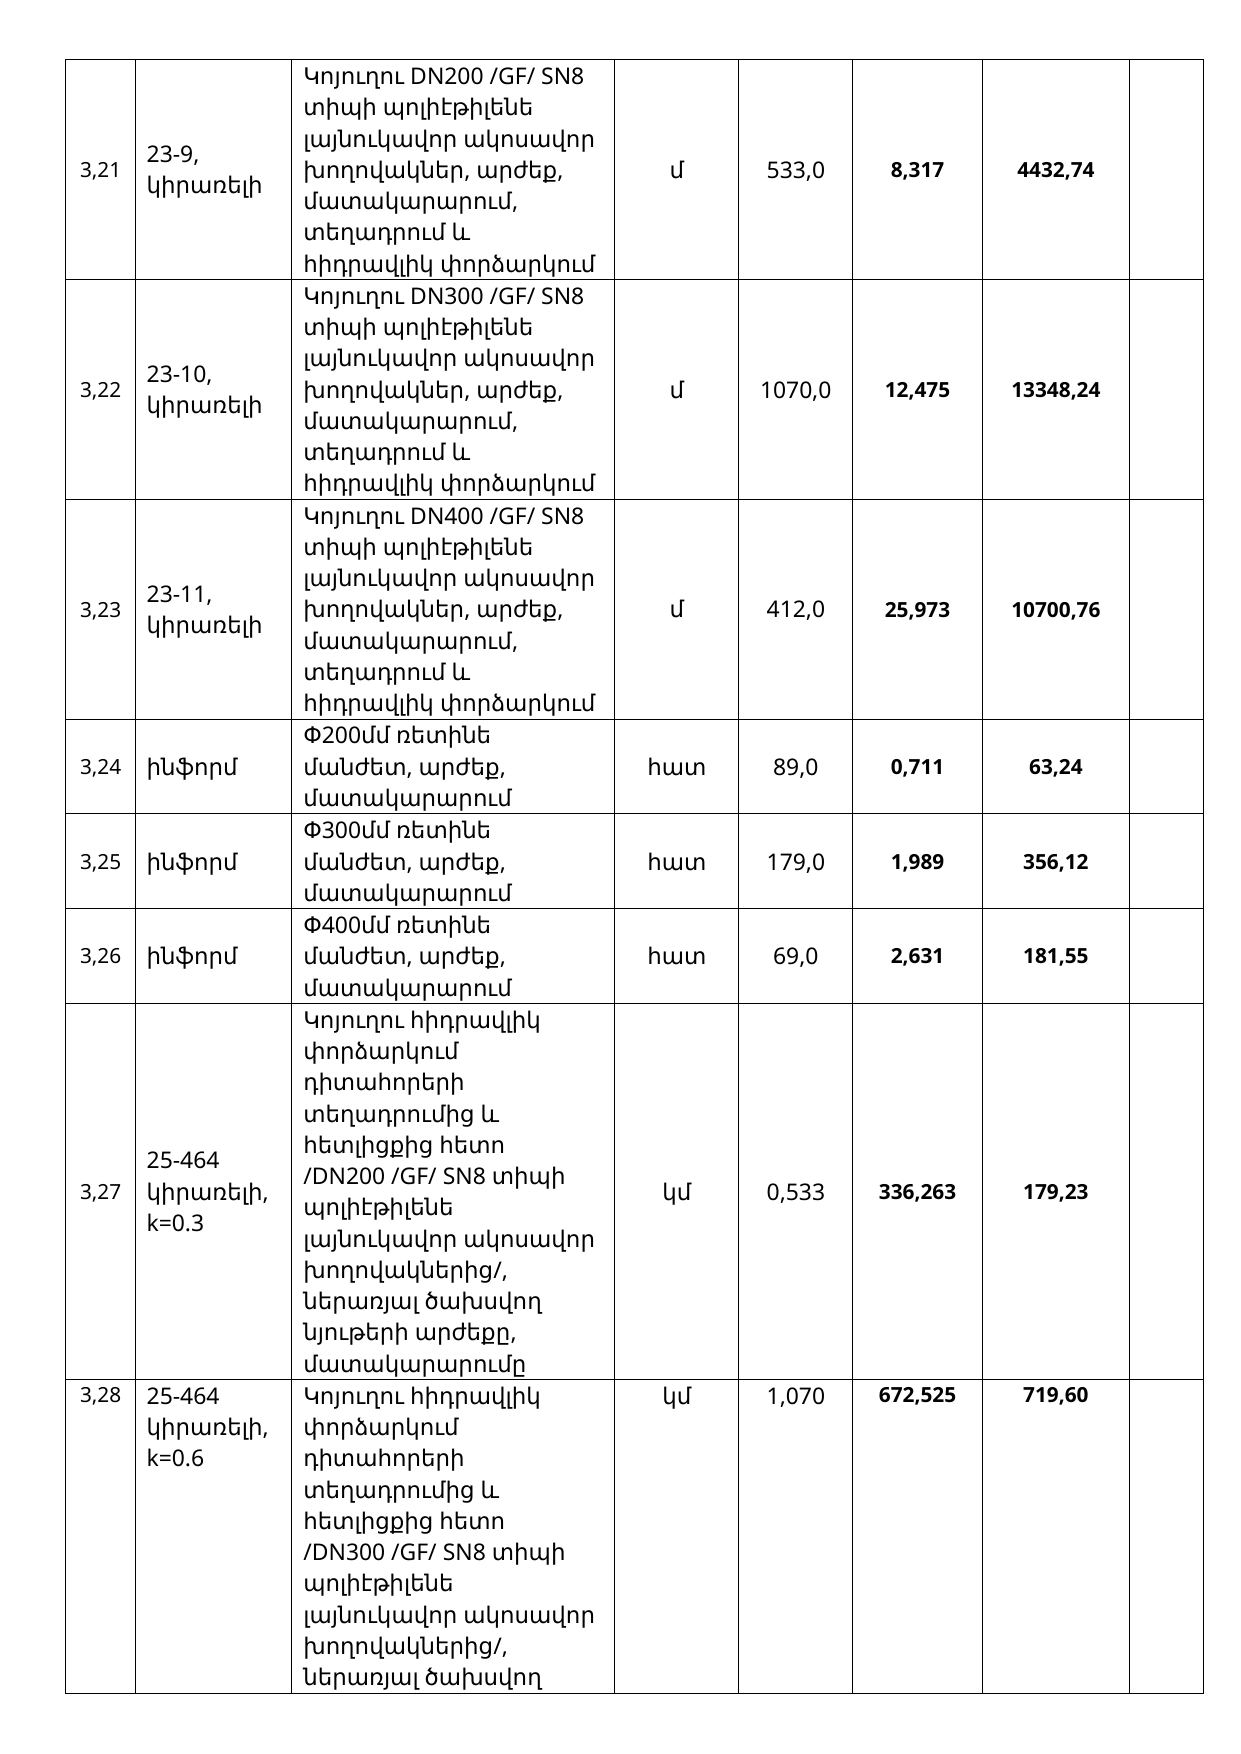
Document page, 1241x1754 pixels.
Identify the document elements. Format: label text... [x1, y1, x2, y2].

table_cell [292, 1380, 614, 1692]
table_cell 672,525 [853, 1380, 982, 1692]
table_cell 3,26 [66, 909, 135, 1003]
table_cell 23-9, կիրառելի [136, 60, 291, 279]
table_cell 12,475 [853, 280, 982, 499]
table_cell մ [615, 60, 738, 279]
table_cell 69,0 [739, 909, 852, 1003]
table_cell 23-11, կիրառելի [136, 500, 291, 718]
table_cell 1,070 [739, 1380, 852, 1692]
table_cell 3,21 [66, 60, 135, 279]
table_cell 356,12 [983, 814, 1129, 908]
table_cell 63,24 [983, 720, 1129, 813]
table_cell կմ [615, 1004, 738, 1379]
table_cell ինֆորմ [136, 814, 291, 908]
table_cell 23-10, կիրառելի [136, 280, 291, 499]
table_cell Կոյուղու DN300 /GF/ SN8 տիպի պոլիէթիլենե լայնուկավոր ակոսավոր խողովակներ, արժեք, մատակարարում, տեղադրում և հիդրավլիկ փորձարկում [292, 280, 614, 499]
table_cell հատ [615, 814, 738, 908]
table_cell 2,631 [853, 909, 982, 1003]
table_cell ինֆորմ [136, 720, 291, 813]
table_cell 10700,76 [983, 500, 1129, 718]
table_cell հատ [615, 720, 738, 813]
table_cell 3,23 [66, 500, 135, 718]
table_cell Կոյուղու DN200 /GF/ SN8 տիպի պոլիէթիլենե լայնուկավոր ակոսավոր խողովակներ, արժեք, մատակարարում, տեղադրում և հիդրավլիկ փորձարկում [292, 60, 614, 279]
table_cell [136, 1380, 291, 1692]
table_cell 4432,74 [983, 60, 1129, 279]
table_cell ինֆորմ [136, 909, 291, 1003]
table_cell 3,24 [66, 720, 135, 813]
table_cell 3,25 [66, 814, 135, 908]
table_cell մ [615, 280, 738, 499]
table_cell 181,55 [983, 909, 1129, 1003]
table_cell կմ [615, 1380, 738, 1692]
table_cell 3,28 [66, 1380, 135, 1692]
table_cell 3,22 [66, 280, 135, 499]
table_cell Կոյուղու DN400 /GF/ SN8 տիպի պոլիէթիլենե լայնուկավոր ակոսավոր խողովակներ, արժեք, մատակարարում, տեղադրում և հիդրավլիկ փորձարկում [292, 500, 614, 718]
table_cell 412,0 [739, 500, 852, 718]
table_cell Փ300մմ ռետինե մանժետ, արժեք, մատակարարում [292, 814, 614, 908]
table_cell [1130, 1004, 1203, 1379]
table_cell 13348,24 [983, 280, 1129, 499]
table_cell [1130, 60, 1203, 279]
table_cell 0,711 [853, 720, 982, 813]
table_cell [1130, 720, 1203, 813]
table_cell 0,533 [739, 1004, 852, 1379]
table_cell 25-464 կիրառելի, k=0.3 [136, 1004, 291, 1379]
table_cell 719,60 [983, 1380, 1129, 1692]
table_cell 1070,0 [739, 280, 852, 499]
table_cell մ [615, 500, 738, 718]
table_cell 89,0 [739, 720, 852, 813]
table_cell 533,0 [739, 60, 852, 279]
table_cell [1130, 500, 1203, 718]
table_cell 3,27 [66, 1004, 135, 1379]
table_cell 1,989 [853, 814, 982, 908]
table_cell [1130, 1380, 1203, 1692]
table_cell 179,23 [983, 1004, 1129, 1379]
table_cell Փ400մմ ռետինե մանժետ, արժեք, մատակարարում [292, 909, 614, 1003]
table_cell [1130, 909, 1203, 1003]
table_cell Փ200մմ ռետինե մանժետ, արժեք, մատակարարում [292, 720, 614, 813]
table_cell հատ [615, 909, 738, 1003]
table_cell 25,973 [853, 500, 982, 718]
table_cell 336,263 [853, 1004, 982, 1379]
table_cell [1130, 814, 1203, 908]
table_cell 8,317 [853, 60, 982, 279]
table_cell 179,0 [739, 814, 852, 908]
table_cell [1130, 280, 1203, 499]
table_cell Կոյուղու հիդրավլիկ փորձարկում դիտահորերի տեղադրումից և հետլիցքից հետո /DN200 /GF/ SN8 տիպի պոլիէթիլենե լայնուկավոր ակոսավոր խողովակներից/, ներառյալ ծախսվող նյութերի արժեքը, մատակարարումը [292, 1004, 614, 1379]
